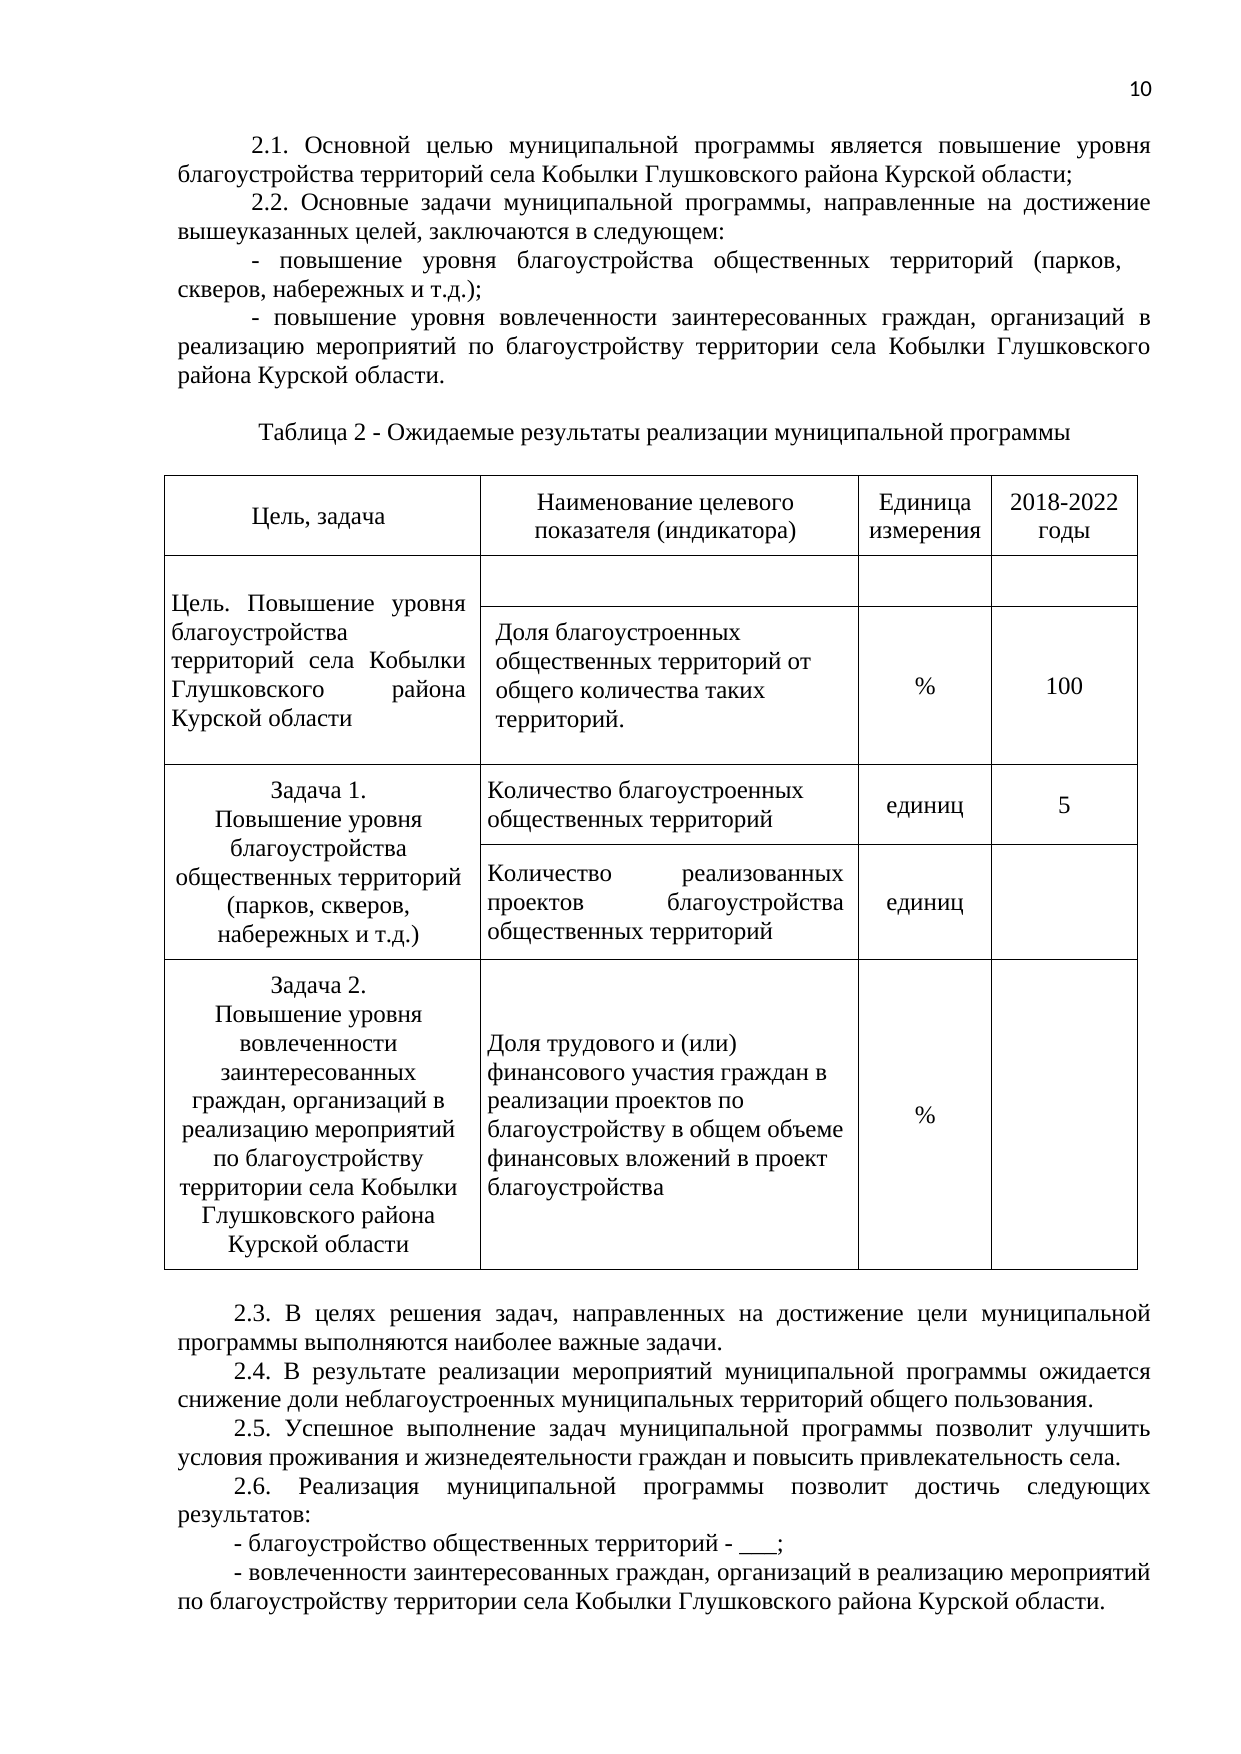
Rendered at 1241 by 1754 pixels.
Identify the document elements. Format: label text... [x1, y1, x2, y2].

text 2.4. В результате реализации мероприятий муниципальной программы ожидается снижение доли неблагоустроенных муниципальных территорий общего пользования. [177, 1356, 1152, 1413]
text 2.6. Реализация муниципальной программы позволит достичь следующих результатов: [177, 1471, 1152, 1528]
table_cell Задача 2. Повышение уровня вовлеченности заинтересованных граждан, организаций в реализацию мероприятий по благоустройству территории села Кобылки Глушковского района Курской области [165, 960, 480, 1268]
table_header Наименование целевого показателя (индикатора) [481, 476, 858, 555]
table_cell Доля благоустроенных общественных территорий от общего количества таких территорий. [481, 607, 858, 764]
table_header 2018-2022 годы [992, 476, 1137, 555]
table_cell [481, 556, 858, 606]
text 2.1. Основной целью муниципальной программы является повышение уровня благоустройства территорий села Кобылки Глушковского района Курской области; [177, 130, 1152, 187]
table_cell 100 [992, 607, 1137, 764]
text - благоустройство общественных территорий - ___; [177, 1528, 1152, 1557]
text 2.5. Успешное выполнение задач муниципальной программы позволит улучшить условия проживания и жизнедеятельности граждан и повысить привлекательность села. [177, 1413, 1152, 1471]
table_cell Доля трудового и (или) финансового участия граждан в реализации проектов по благоустройству в общем объеме финансовых вложений в проект благоустройства [481, 960, 858, 1268]
text - повышение уровня вовлеченности заинтересованных граждан, организаций в реализацию мероприятий по благоустройству территории села Кобылки Глушковского района Курской области. [177, 302, 1152, 389]
text - повышение уровня благоустройства общественных территорий (парков, скверов, набережных и т.д.); [177, 245, 1122, 302]
table_cell % [859, 960, 991, 1268]
table_cell Количество реализованных проектов благоустройства общественных территорий [481, 845, 858, 959]
text Таблица 2 - Ожидаемые результаты реализации муниципальной программы [177, 417, 1152, 446]
table_cell [992, 960, 1137, 1268]
text - вовлеченности заинтересованных граждан, организаций в реализацию мероприятий по благоустройству территории села Кобылки Глушковского района Курской области. [177, 1557, 1152, 1614]
text 2.2. Основные задачи муниципальной программы, направленные на достижение вышеуказанных целей, заключаются в следующем: [177, 187, 1152, 245]
table_cell единиц [859, 845, 991, 959]
table_cell [859, 556, 991, 606]
table_cell единиц [859, 765, 991, 844]
table_cell Задача 1. Повышение уровня благоустройства общественных территорий (парков, скверов, набережных и т.д.) [165, 765, 480, 959]
text 2.3. В целях решения задач, направленных на достижение цели муниципальной программы выполняются наиболее важные задачи. [177, 1298, 1152, 1356]
table_header Единица измерения [859, 476, 991, 555]
table_cell Количество благоустроенных общественных территорий [481, 765, 858, 844]
table_cell [992, 556, 1137, 606]
table_cell % [859, 607, 991, 764]
table_cell 5 [992, 765, 1137, 844]
table_header Цель, задача [165, 476, 480, 555]
table_cell [992, 845, 1137, 959]
table_cell Цель. Повышение уровня благоустройства территорий села Кобылки Глушковского района Курской области [165, 556, 480, 764]
